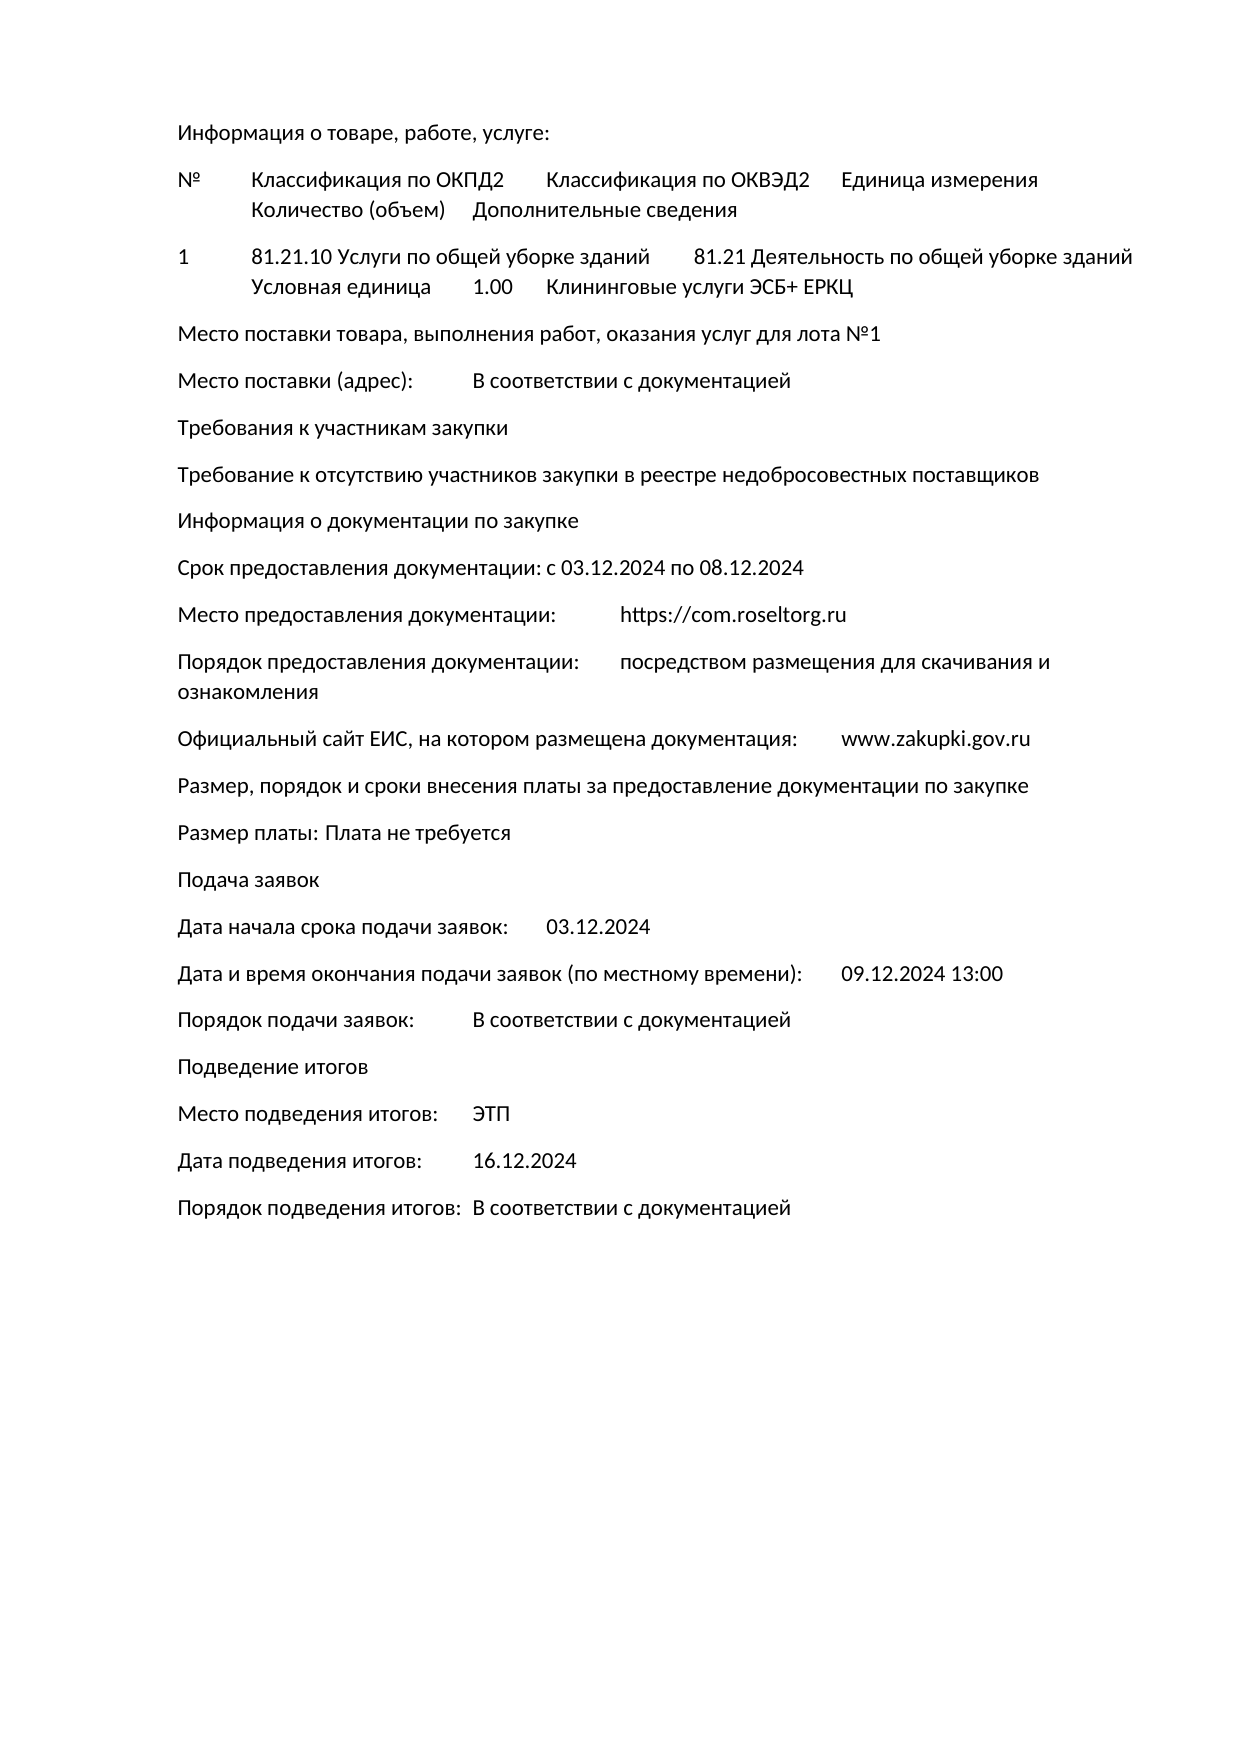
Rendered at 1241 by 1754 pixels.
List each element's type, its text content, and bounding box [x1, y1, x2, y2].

text Место предоставления документации: https://com.roseltorg.ru [177, 600, 1152, 628]
text Дата подведения итогов: 16.12.2024 [177, 1146, 1152, 1174]
text № Классификация по ОКПД2 Классификация по ОКВЭД2 Единица измерения Количество (объем) Дополнительные сведения [177, 165, 1152, 223]
text Дата и время окончания подачи заявок (по местному времени): 09.12.2024 13:00 [177, 959, 1152, 987]
text Подача заявок [177, 865, 1152, 893]
text Порядок подачи заявок: В соответствии с документацией [177, 1006, 1152, 1034]
text Официальный сайт ЕИС, на котором размещена документация: www.zakupki.gov.ru [177, 724, 1152, 752]
text Порядок предоставления документации: посредством размещения для скачивания и ознакомления [177, 647, 1152, 706]
text Порядок подведения итогов: В соответствии с документацией [177, 1193, 1152, 1221]
text Информация о товаре, работе, услуге: [177, 118, 1152, 146]
text Место поставки (адрес): В соответствии с документацией [177, 366, 1152, 394]
text Информация о документации по закупке [177, 507, 1152, 535]
text Дата начала срока подачи заявок: 03.12.2024 [177, 912, 1152, 940]
text Место поставки товара, выполнения работ, оказания услуг для лота №1 [177, 319, 1152, 347]
text Требование к отсутствию участников закупки в реестре недобросовестных поставщиков [177, 460, 1152, 488]
text Срок предоставления документации: с 03.12.2024 по 08.12.2024 [177, 553, 1152, 582]
text 1 81.21.10 Услуги по общей уборке зданий 81.21 Деятельность по общей уборке зданий Условная единица 1.00 Клининговые услуги ЭСБ+ ЕРКЦ [177, 242, 1152, 300]
text Требования к участникам закупки [177, 413, 1152, 441]
text Размер, порядок и сроки внесения платы за предоставление документации по закупке [177, 771, 1152, 799]
text Место подведения итогов: ЭТП [177, 1099, 1152, 1127]
text Подведение итогов [177, 1052, 1152, 1081]
text Размер платы: Плата не требуется [177, 818, 1152, 846]
